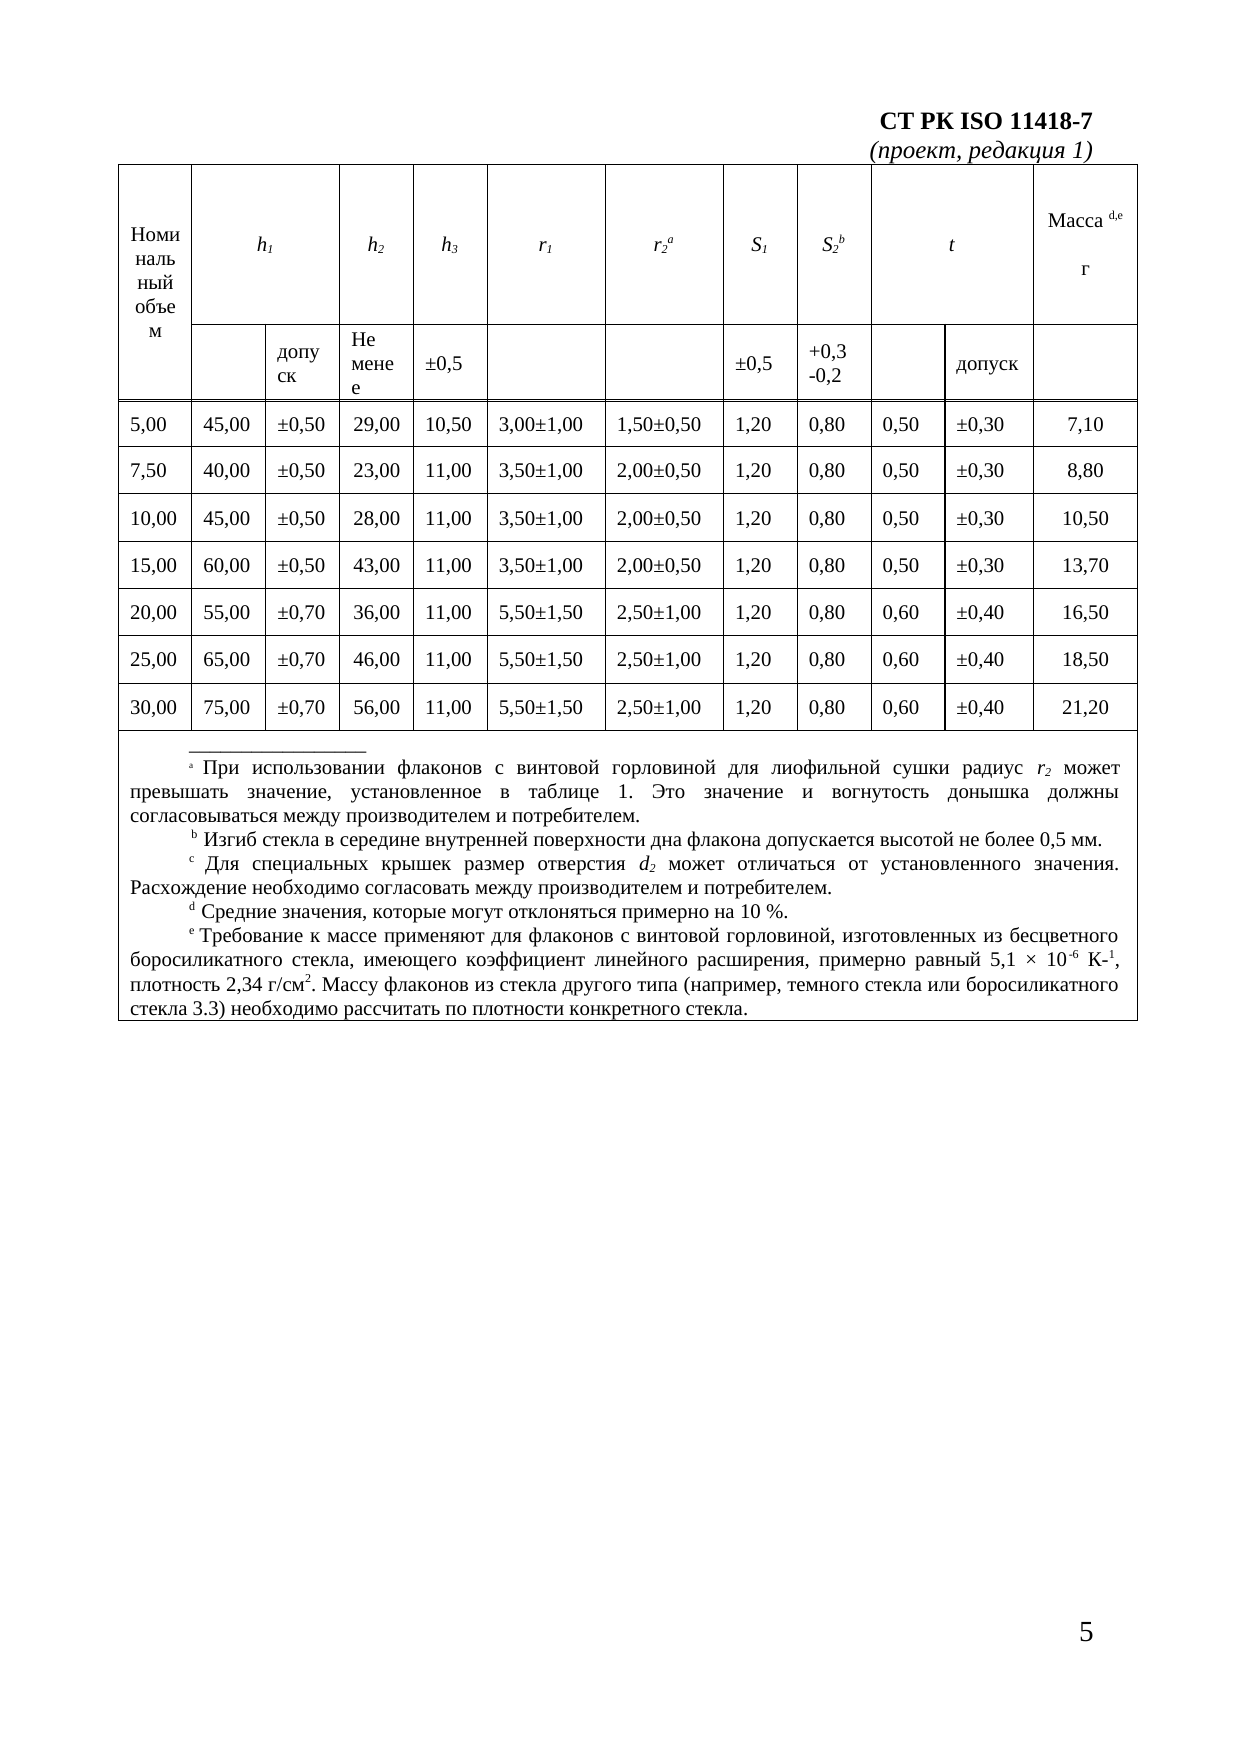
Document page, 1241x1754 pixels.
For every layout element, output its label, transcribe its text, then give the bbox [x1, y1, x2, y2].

table_cell 30,00 [119, 684, 191, 730]
table_cell ±0,40 [946, 636, 1033, 682]
table_cell ±0,50 [266, 494, 339, 541]
table_cell 10,50 [1034, 494, 1137, 541]
table_cell 0,80 [798, 542, 871, 588]
table_cell 2,50±1,00 [606, 684, 723, 730]
table_cell [606, 325, 723, 399]
table_cell 5,50±1,50 [488, 684, 605, 730]
table_cell 1,20 [724, 684, 797, 730]
table_cell 29,00 [340, 402, 413, 446]
table_cell 40,00 [192, 447, 265, 493]
table_cell 75,00 [192, 684, 265, 730]
table_header r1 [488, 165, 605, 323]
table_cell ±0,30 [946, 447, 1033, 493]
table_cell 28,00 [340, 494, 413, 541]
table_cell 21,20 [1034, 684, 1137, 730]
table_header h3 [414, 165, 487, 323]
table_cell 1,20 [724, 542, 797, 588]
table_cell ±0,30 [946, 402, 1033, 446]
table_cell 5,00 [119, 402, 191, 446]
table_cell 11,00 [414, 542, 487, 588]
table_cell 16,50 [1034, 589, 1137, 635]
table_cell 0,50 [872, 494, 944, 541]
table_cell 46,00 [340, 636, 413, 682]
table_cell +0,3 -0,2 [798, 325, 871, 399]
table_cell 3,50±1,00 [488, 494, 605, 541]
table_cell ±0,30 [946, 542, 1033, 588]
table_cell 25,00 [119, 636, 191, 682]
table_cell 1,20 [724, 589, 797, 635]
table_cell 7,50 [119, 447, 191, 493]
table_cell ±0,50 [266, 447, 339, 493]
table_cell 2,50±1,00 [606, 636, 723, 682]
table_cell 3,00±1,00 [488, 402, 605, 446]
table_cell 11,00 [414, 636, 487, 682]
table_cell 11,00 [414, 494, 487, 541]
table_cell ±0,70 [266, 636, 339, 682]
table_cell 0,80 [798, 589, 871, 635]
table_cell 2,50±1,00 [606, 589, 723, 635]
table_cell _________________ а При использовании флаконов с винтовой горловиной для лиофильной сушки радиус r2 может превышать значение, установленное в таблице 1. Это значение и вогнутость донышка должны согласовываться между производителем и потребителем. b Изгиб стекла в середине внутренней поверхности дна флакона допускается высотой не более 0,5 мм. с Для специальных крышек размер отверстия d2 может отличаться от установленного значения. Расхождение необходимо согласовать между производителем и потребителем. d Средние значения, которые могут отклоняться примерно на 10 %. е Требование к массе применяют для флаконов с винтовой горловиной, изготовленных из бесцветного боросиликатного стекла, имеющего коэффициент линейного расширения, примерно равный 5,1 × 10-6 К-1, плотность 2,34 г/см2. Массу флаконов из стекла другого типа (например, темного стекла или боросиликатного стекла 3.3) необходимо рассчитать по плотности конкретного стекла. [119, 731, 1137, 1019]
table_cell 0,80 [798, 402, 871, 446]
table_cell 1,20 [724, 494, 797, 541]
table_cell ±0,70 [266, 684, 339, 730]
table_header r2a [606, 165, 723, 323]
table_cell 0,50 [872, 542, 944, 588]
table_cell 8,80 [1034, 447, 1137, 493]
table_cell 15,00 [119, 542, 191, 588]
table_cell допуск [946, 325, 1033, 399]
table_cell 10,50 [414, 402, 487, 446]
table_header h2 [340, 165, 413, 323]
table_cell 11,00 [414, 684, 487, 730]
table_cell 65,00 [192, 636, 265, 682]
table_cell 2,00±0,50 [606, 542, 723, 588]
table_cell Не менее [340, 325, 413, 399]
table_cell 18,50 [1034, 636, 1137, 682]
table_header t [872, 165, 1033, 323]
table_cell 0,50 [872, 402, 944, 446]
table_cell ±0,50 [266, 542, 339, 588]
table_cell [192, 325, 265, 399]
table_cell [1034, 325, 1137, 399]
table_cell 0,60 [872, 636, 944, 682]
table_cell 0,80 [798, 636, 871, 682]
table_cell 0,60 [872, 684, 944, 730]
table_cell 1,20 [724, 636, 797, 682]
table_cell 5,50±1,50 [488, 636, 605, 682]
table_cell 1,20 [724, 447, 797, 493]
table_cell 3,50±1,00 [488, 542, 605, 588]
table_cell 11,00 [414, 589, 487, 635]
table_cell ±0,5 [724, 325, 797, 399]
table_cell [872, 325, 944, 399]
table_cell 23,00 [340, 447, 413, 493]
table_cell допуск [266, 325, 339, 399]
table_header Масса d,e г [1034, 165, 1137, 323]
table_header h1 [192, 165, 339, 323]
table_header S2b [798, 165, 871, 323]
table_cell 1,20 [724, 402, 797, 446]
table_cell 60,00 [192, 542, 265, 588]
table_cell 45,00 [192, 402, 265, 446]
table_cell 11,00 [414, 447, 487, 493]
table_cell ±0,50 [266, 402, 339, 446]
table_cell 3,50±1,00 [488, 447, 605, 493]
table_cell 7,10 [1034, 402, 1137, 446]
table_cell 20,00 [119, 589, 191, 635]
table_cell 13,70 [1034, 542, 1137, 588]
table_cell 56,00 [340, 684, 413, 730]
table_cell ±0,30 [946, 494, 1033, 541]
table_cell 1,50±0,50 [606, 402, 723, 446]
table_cell [488, 325, 605, 399]
table_cell 0,60 [872, 589, 944, 635]
table_cell 2,00±0,50 [606, 494, 723, 541]
table_header Номинальный объем [119, 165, 191, 399]
table_cell ±0,5 [414, 325, 487, 399]
table_cell 55,00 [192, 589, 265, 635]
table_cell 36,00 [340, 589, 413, 635]
table_cell 0,50 [872, 447, 944, 493]
table_cell 2,00±0,50 [606, 447, 723, 493]
table_cell 45,00 [192, 494, 265, 541]
table_cell ±0,70 [266, 589, 339, 635]
table_cell ±0,40 [946, 589, 1033, 635]
table_cell 0,80 [798, 494, 871, 541]
table_cell 5,50±1,50 [488, 589, 605, 635]
table_cell 43,00 [340, 542, 413, 588]
table_cell 10,00 [119, 494, 191, 541]
table_cell 0,80 [798, 447, 871, 493]
table_cell 0,80 [798, 684, 871, 730]
table_header S1 [724, 165, 797, 323]
table_cell ±0,40 [946, 684, 1033, 730]
